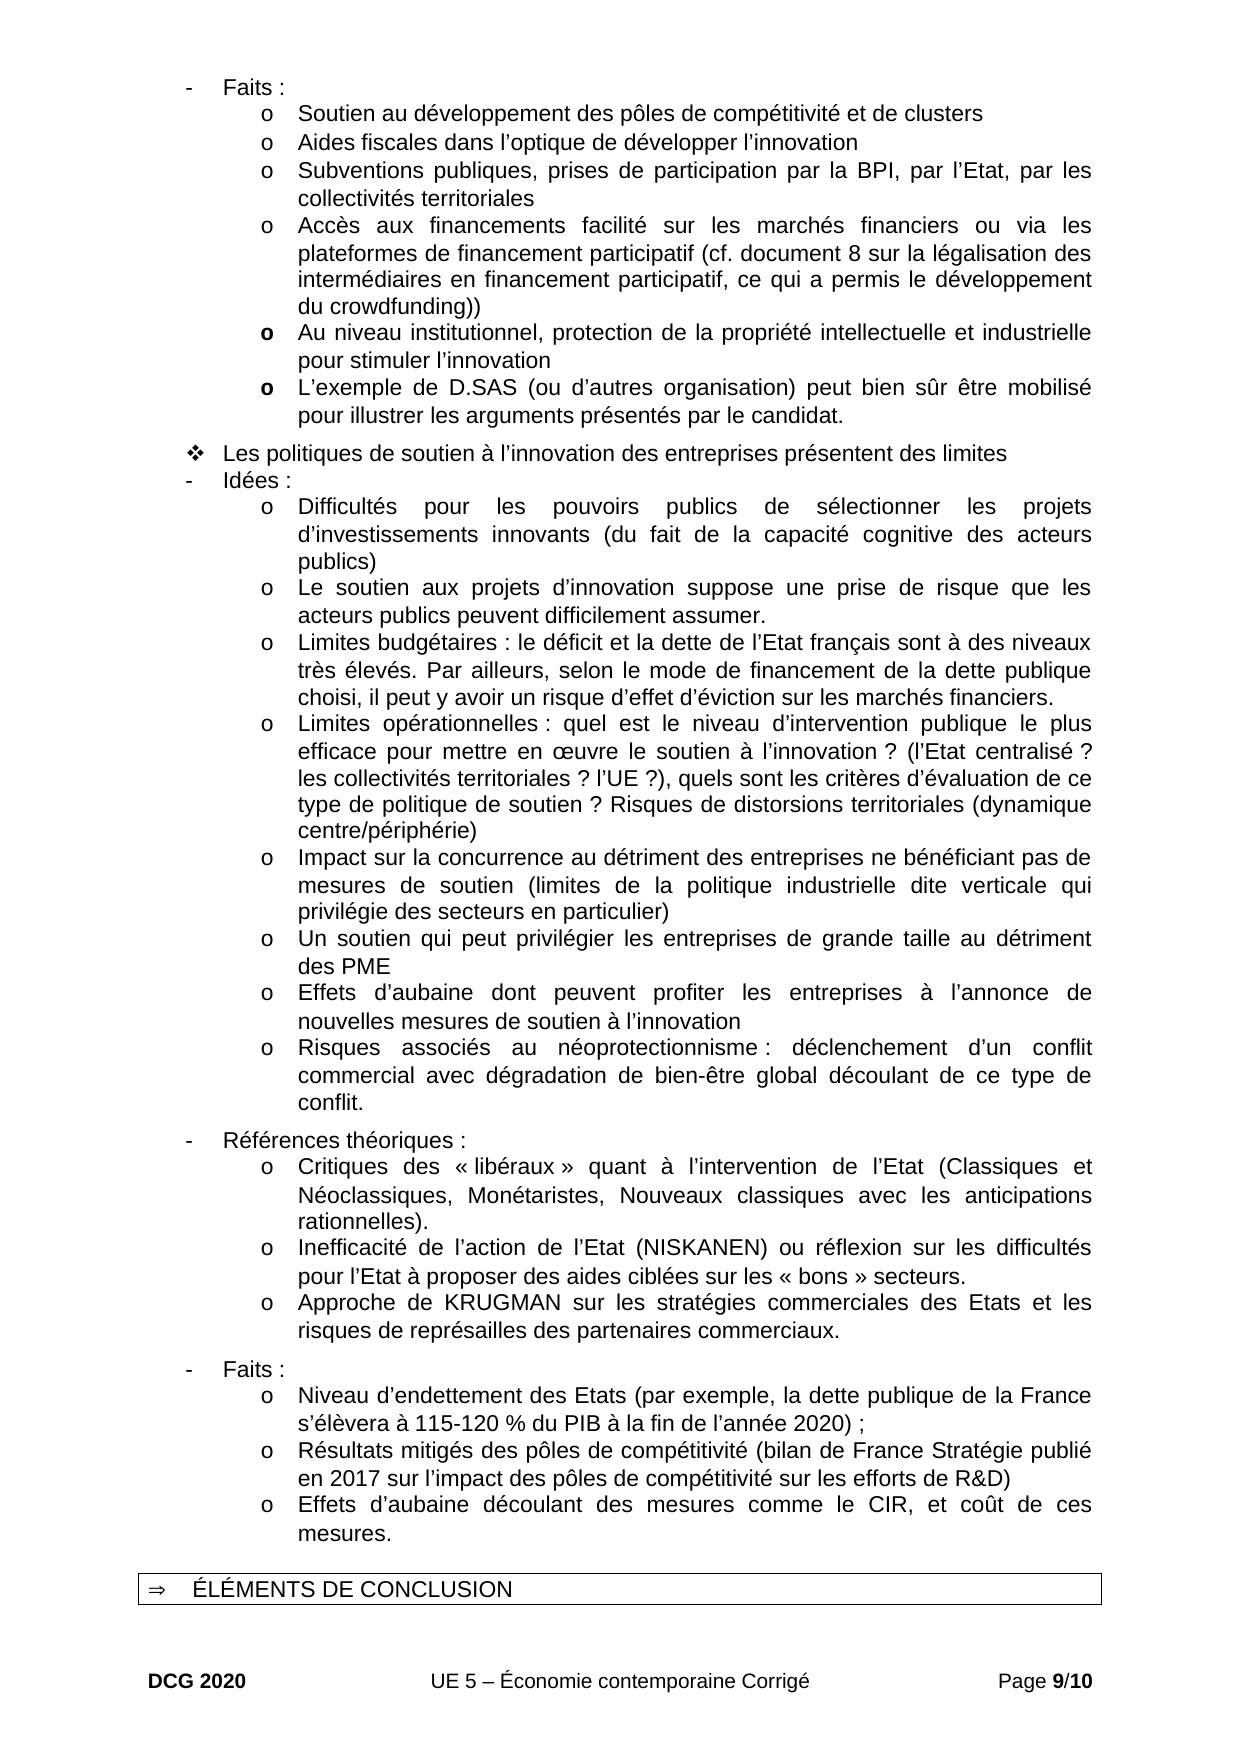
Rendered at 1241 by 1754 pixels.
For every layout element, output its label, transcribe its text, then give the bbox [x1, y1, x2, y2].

list Accès aux financements facilité sur les marchés financiers ou via les plateformes de financement participatif (cf. document 8 sur la légalisation des intermédiaires en financement participatif, ce qui a permis le développement du crowdfunding)) [260, 212, 1092, 319]
list Un soutien qui peut privilégier les entreprises de grande taille au détriment des PME [260, 924, 1092, 979]
list Effets d’aubaine découlant des mesures comme le CIR, et coût de ces mesures. [260, 1491, 1092, 1546]
list Niveau d’endettement des Etats (par exemple, la dette publique de la France s’élèvera à 115-120 % du PIB à la fin de l’année 2020) ; [260, 1382, 1092, 1437]
list Impact sur la concurrence au détriment des entreprises ne bénéficiant pas de mesures de soutien (limites de la politique industrielle dite verticale qui privilégie des secteurs en particulier) [260, 843, 1092, 924]
list Faits : [185, 1356, 1092, 1382]
list Idées : [185, 467, 1092, 493]
list Au niveau institutionnel, protection de la propriété intellectuelle et industrielle pour stimuler l’innovation [260, 319, 1092, 374]
list Effets d’aubaine dont peuvent profiter les entreprises à l’annonce de nouvelles mesures de soutien à l’innovation [260, 979, 1092, 1034]
list Limites opérationnelles : quel est le niveau d’intervention publique le plus efficace pour mettre en œuvre le soutien à l’innovation ? (l’Etat centralisé ? les collectivités territoriales ? l’UE ?), quels sont les critères d’évaluation de ce type de politique de soutien ? Risques de distorsions territoriales (dynamique centre/périphérie) [260, 710, 1092, 843]
list Le soutien aux projets d’innovation suppose une prise de risque que les acteurs publics peuvent difficilement assumer. [260, 574, 1092, 629]
list ÉLÉMENTS DE CONCLUSION [139, 1574, 1101, 1604]
list Aides fiscales dans l’optique de développer l’innovation [260, 128, 1092, 157]
list Faits : [185, 74, 1092, 100]
list Les politiques de soutien à l’innovation des entreprises présentent des limites [185, 440, 1092, 467]
list Approche de KRUGMAN sur les stratégies commerciales des Etats et les risques de représailles des partenaires commerciaux. [260, 1289, 1092, 1344]
list Références théoriques : [185, 1127, 1092, 1153]
list Risques associés au néoprotectionnisme : déclenchement d’un conflit commercial avec dégradation de bien-être global découlant de ce type de conflit. [260, 1034, 1092, 1115]
list Inefficacité de l’action de l’Etat (NISKANEN) ou réflexion sur les difficultés pour l’Etat à proposer des aides ciblées sur les « bons » secteurs. [260, 1234, 1092, 1289]
list Subventions publiques, prises de participation par la BPI, par l’Etat, par les collectivités territoriales [260, 157, 1092, 212]
list Résultats mitigés des pôles de compétitivité (bilan de France Stratégie publié en 2017 sur l’impact des pôles de compétitivité sur les efforts de R&D) [260, 1437, 1092, 1491]
list Critiques des « libéraux » quant à l’intervention de l’Etat (Classiques et Néoclassiques, Monétaristes, Nouveaux classiques avec les anticipations rationnelles). [260, 1153, 1092, 1234]
list Difficultés pour les pouvoirs publics de sélectionner les projets d’investissements innovants (du fait de la capacité cognitive des acteurs publics) [260, 493, 1092, 574]
list L’exemple de D.SAS (ou d’autres organisation) peut bien sûr être mobilisé pour illustrer les arguments présentés par le candidat. [260, 374, 1092, 428]
list Soutien au développement des pôles de compétitivité et de clusters [260, 100, 1092, 128]
list Limites budgétaires : le déficit et la dette de l’Etat français sont à des niveaux très élevés. Par ailleurs, selon le mode de financement de la dette publique choisi, il peut y avoir un risque d’effet d’éviction sur les marchés financiers. [260, 629, 1092, 710]
